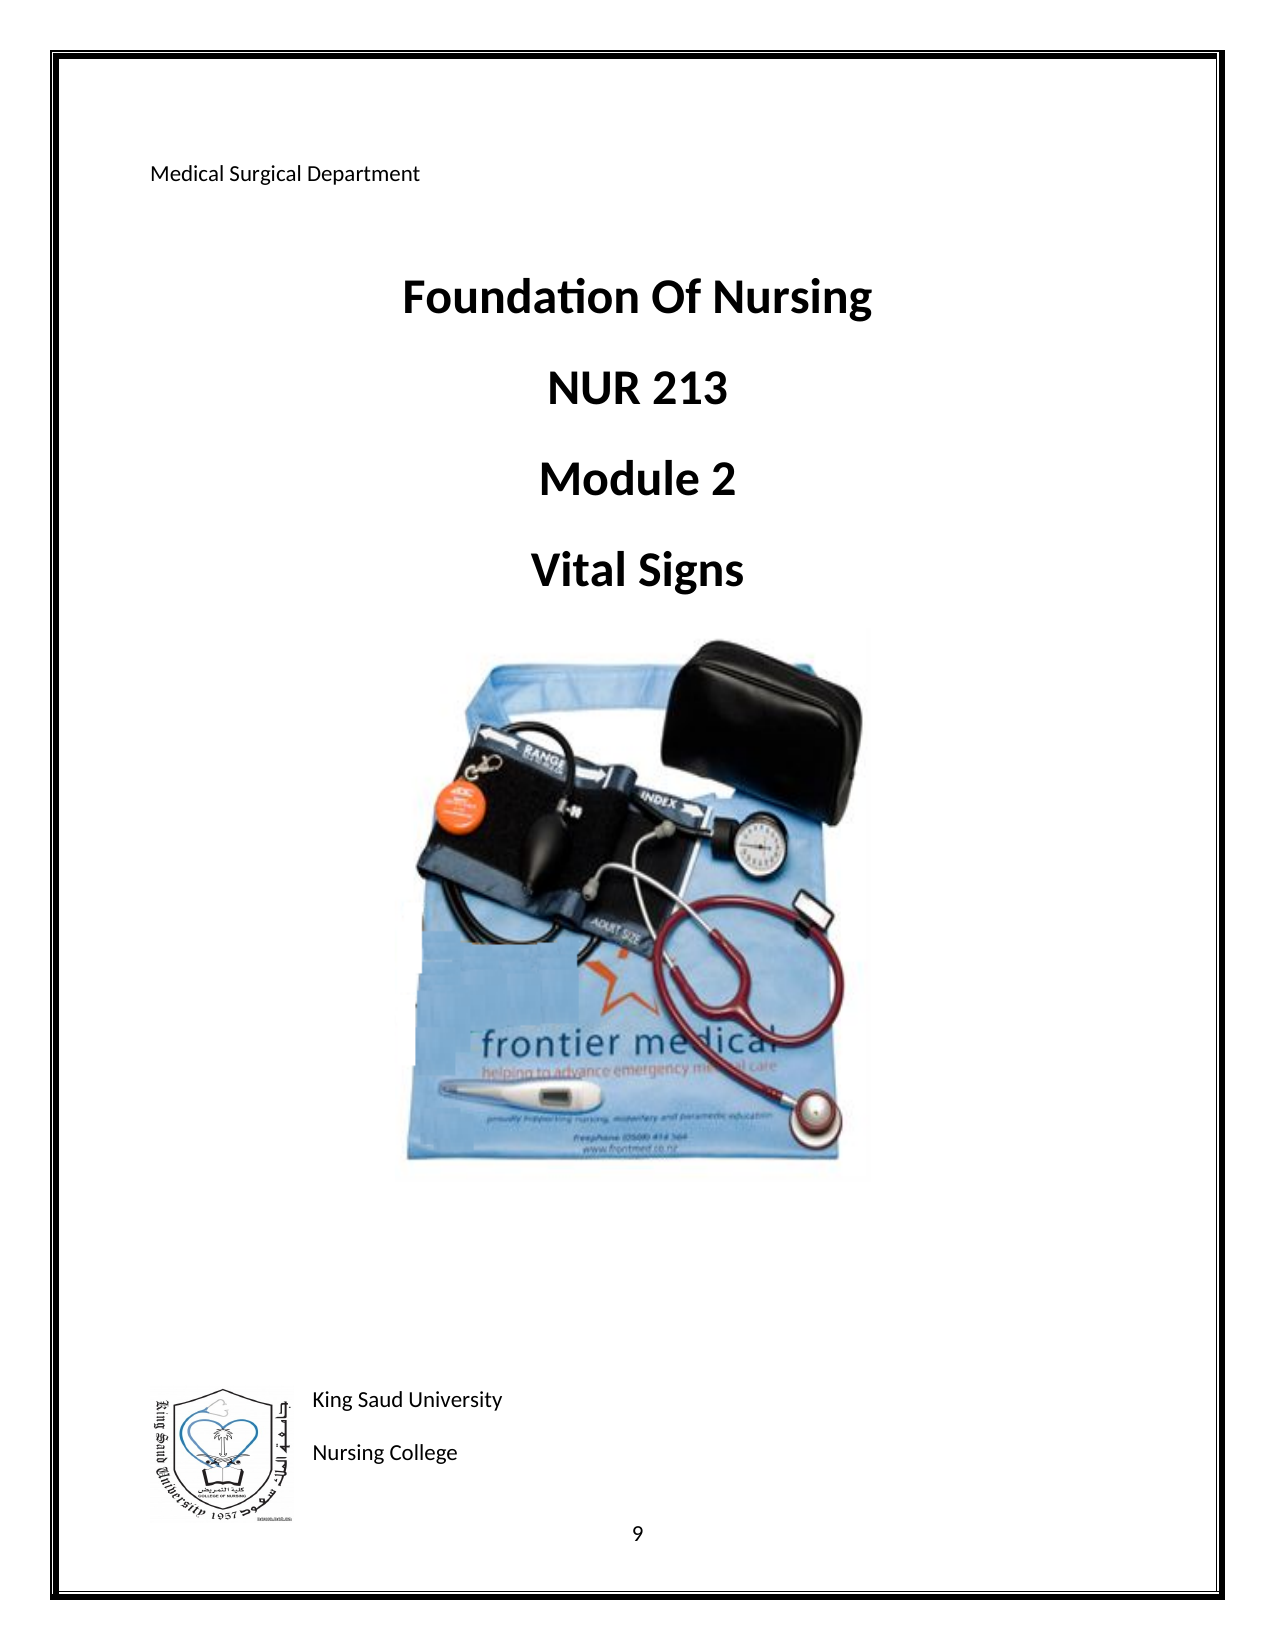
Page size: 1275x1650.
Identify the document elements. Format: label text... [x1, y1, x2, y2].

text Module 2 [150, 447, 1125, 508]
picture [394, 628, 881, 1214]
text King Saud University [294, 1385, 1125, 1413]
picture [150, 1385, 294, 1523]
text Foundation Of Nursing [150, 265, 1125, 326]
text Vital Signs [150, 538, 1125, 599]
text Nursing College [294, 1438, 1125, 1466]
text NUR 213 [150, 356, 1125, 417]
text Medical Surgical Department [150, 159, 1125, 187]
